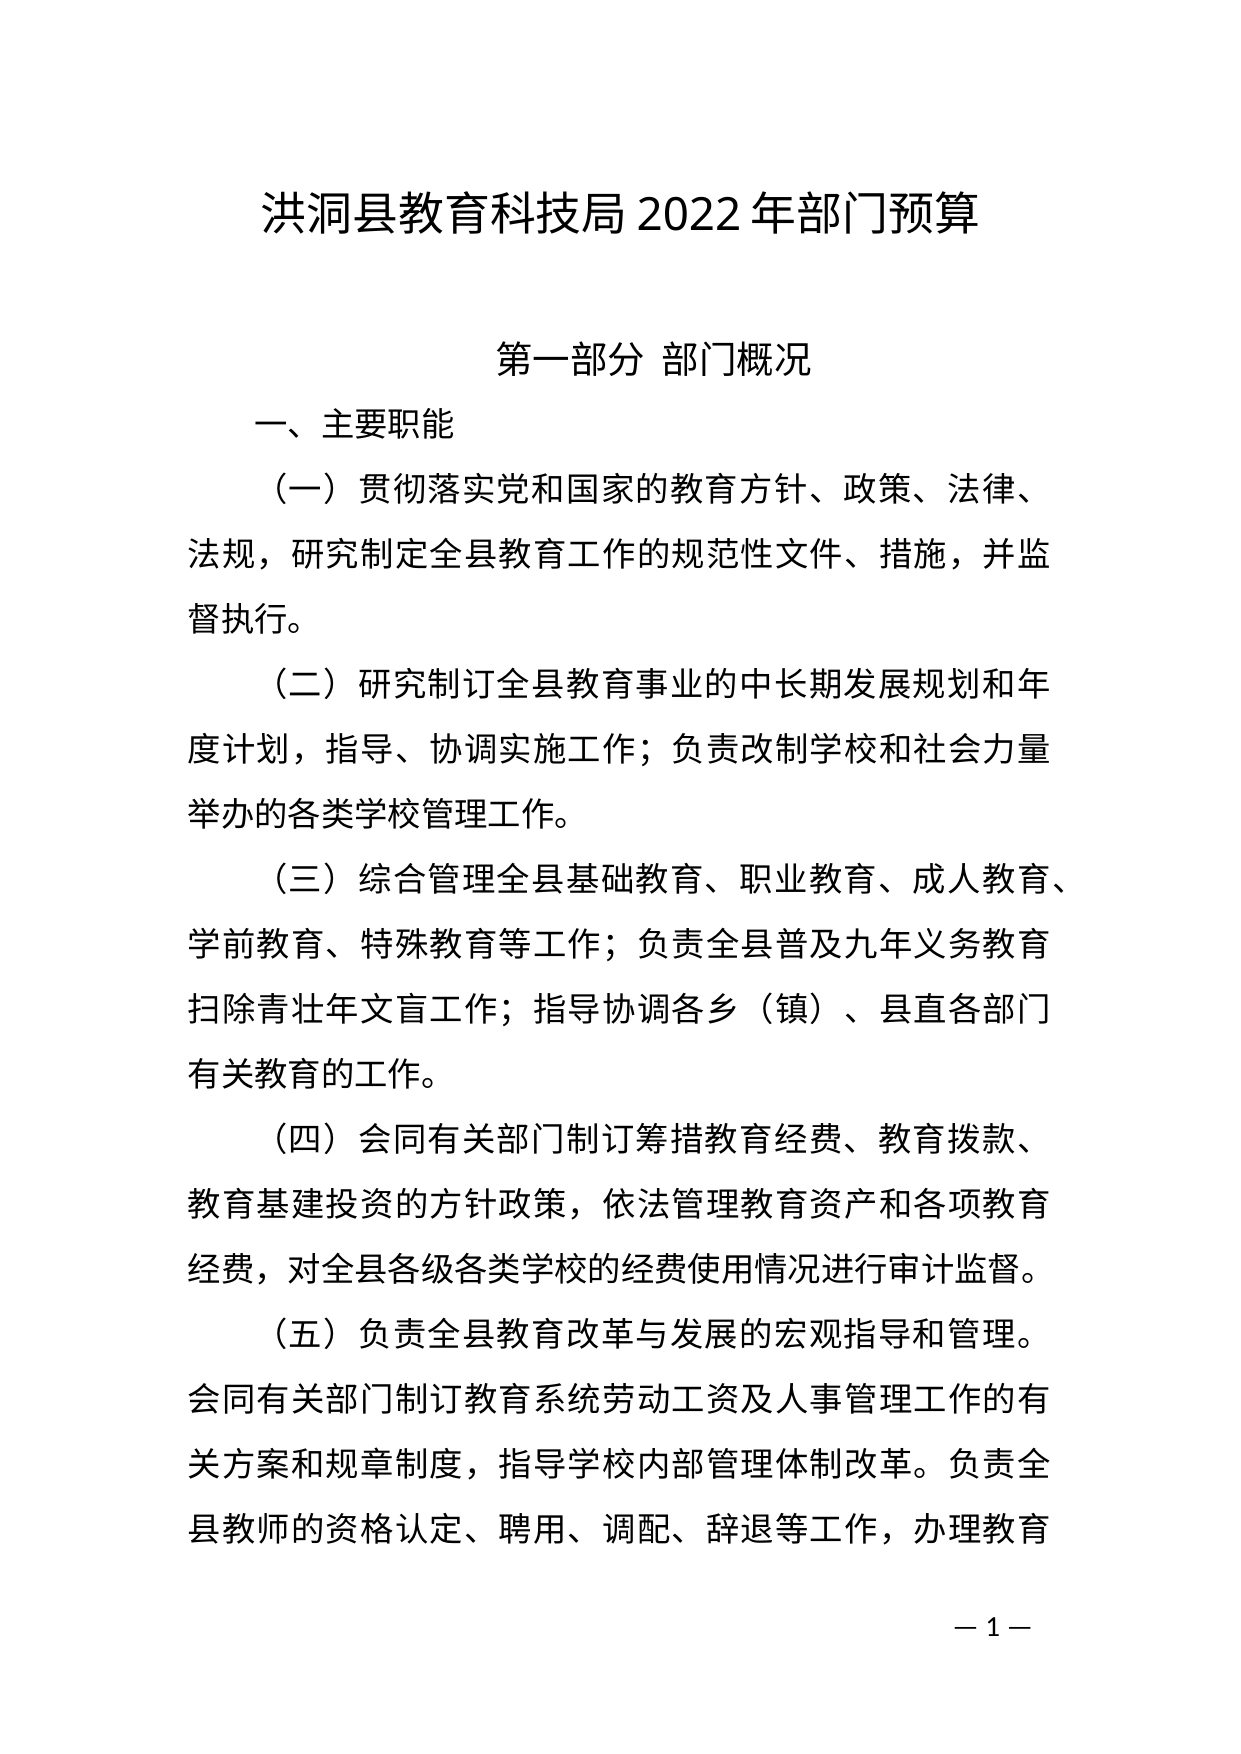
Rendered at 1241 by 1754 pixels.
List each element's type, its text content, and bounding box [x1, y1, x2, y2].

text （一）贯彻落实党和国家的教育方针、政策、法律、法规，研究制定全县教育工作的规范性文件、措施，并监督执行。 [187, 454, 1053, 649]
text （四）会同有关部门制订筹措教育经费、教育拨款、教育基建投资的方针政策，依法管理教育资产和各项教育经费，对全县各级各类学校的经费使用情况进行审计监督。 [187, 1104, 1053, 1299]
text 一、主要职能 [187, 389, 1053, 454]
text 第一部分 部门概况 [187, 324, 1053, 389]
text 洪洞县教育科技局2022年部门预算 [187, 162, 1053, 259]
text （二）研究制订全县教育事业的中长期发展规划和年度计划，指导、协调实施工作；负责改制学校和社会力量举办的各类学校管理工作。 [187, 649, 1053, 844]
text （三）综合管理全县基础教育、职业教育、成人教育、学前教育、特殊教育等工作；负责全县普及九年义务教育、扫除青壮年文盲工作；指导协调各乡（镇）、县直各部门有关教育的工作。 [187, 844, 1053, 1104]
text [187, 1299, 1053, 1559]
